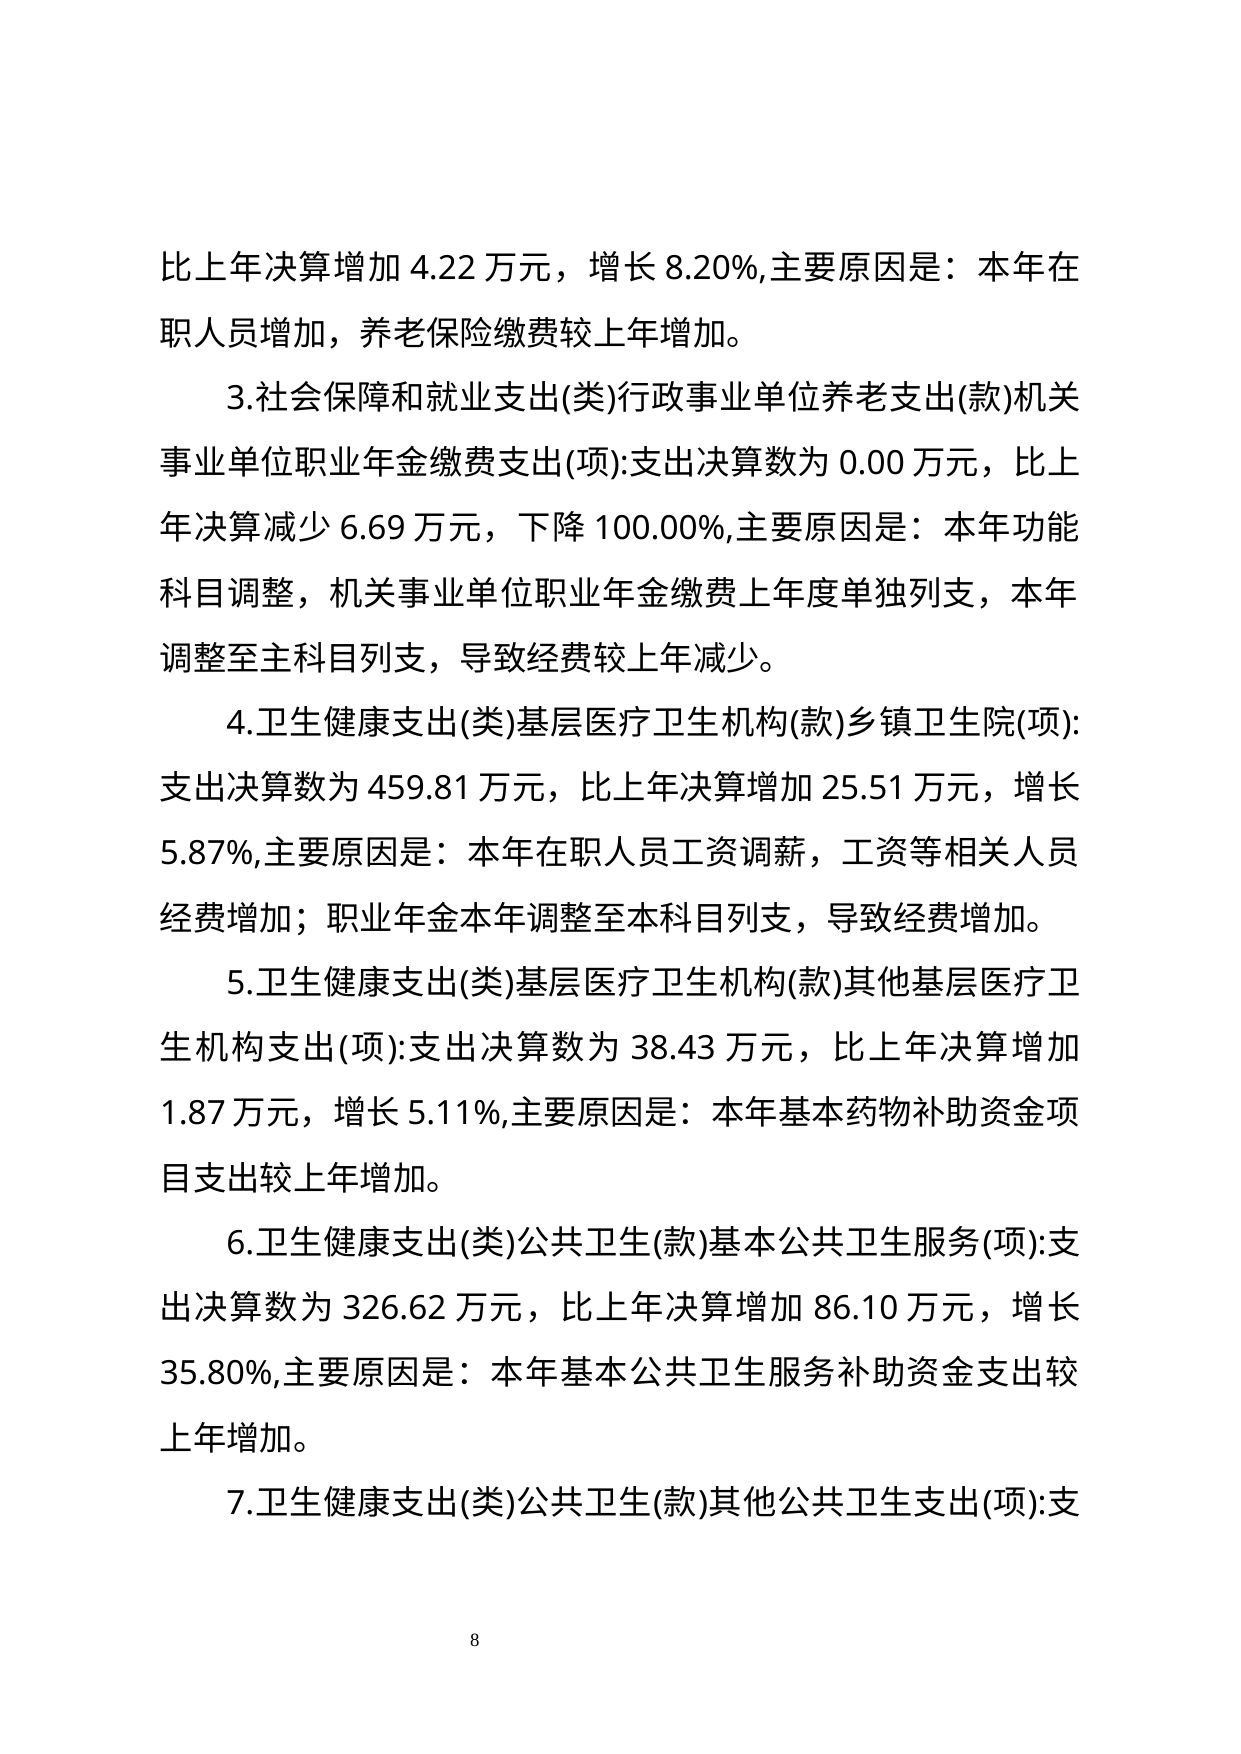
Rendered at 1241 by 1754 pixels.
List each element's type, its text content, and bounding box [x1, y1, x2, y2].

text 6.卫生健康支出(类)公共卫生(款)基本公共卫生服务(项):支出决算数为326.62万元，比上年决算增加86.10万元，增长35.80%,主要原因是：本年基本公共卫生服务补助资金支出较上年增加。 [159, 1208, 1081, 1468]
text 4.卫生健康支出(类)基层医疗卫生机构(款)乡镇卫生院(项):支出决算数为459.81万元，比上年决算增加25.51万元，增长5.87%,主要原因是：本年在职人员工资调薪，工资等相关人员经费增加；职业年金本年调整至本科目列支，导致经费增加。 [159, 688, 1081, 948]
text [159, 1468, 1081, 1533]
text 3.社会保障和就业支出(类)行政事业单位养老支出(款)机关事业单位职业年金缴费支出(项):支出决算数为0.00万元，比上年决算减少6.69万元，下降100.00%,主要原因是：本年功能科目调整，机关事业单位职业年金缴费上年度单独列支，本年调整至主科目列支，导致经费较上年减少。 [159, 363, 1081, 688]
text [159, 233, 1081, 363]
text 5.卫生健康支出(类)基层医疗卫生机构(款)其他基层医疗卫生机构支出(项):支出决算数为38.43万元，比上年决算增加1.87万元，增长5.11%,主要原因是：本年基本药物补助资金项目支出较上年增加。 [159, 948, 1081, 1208]
